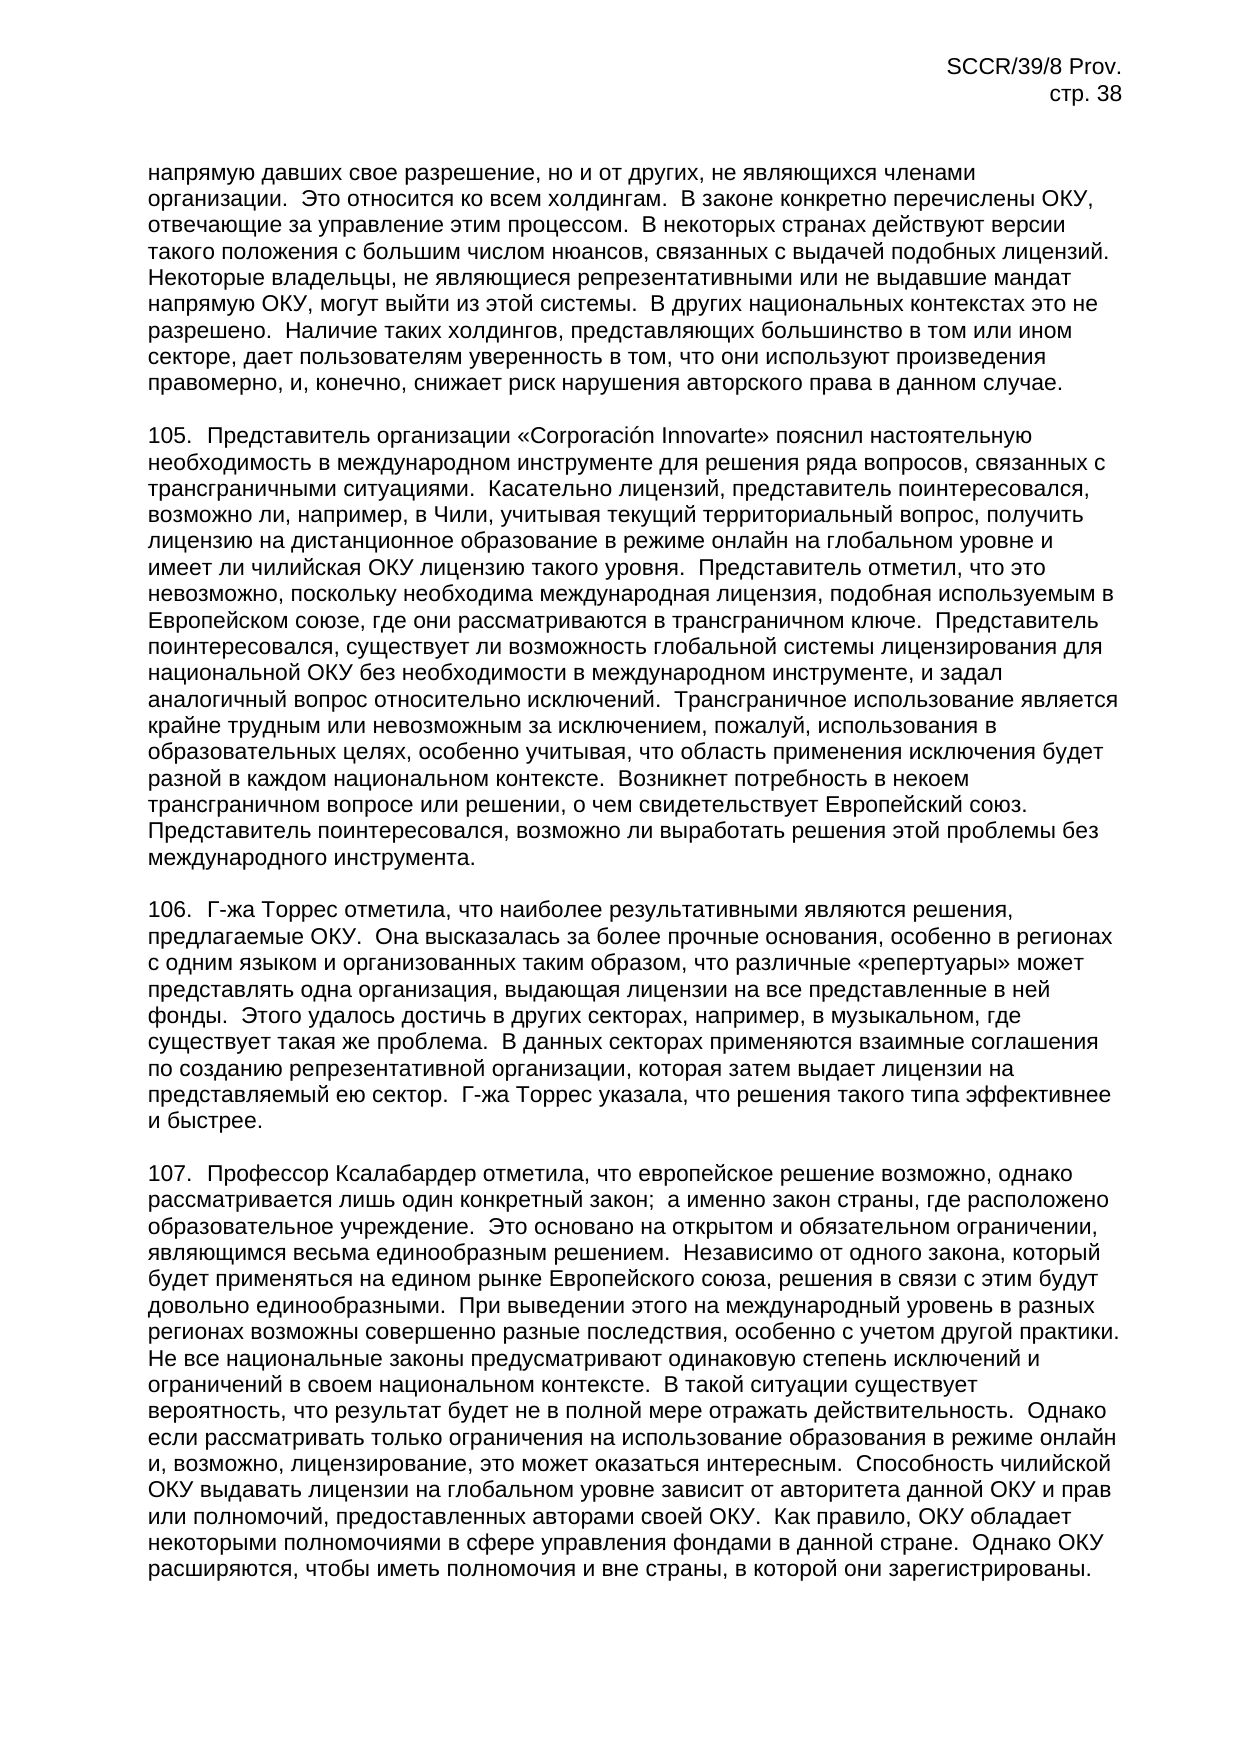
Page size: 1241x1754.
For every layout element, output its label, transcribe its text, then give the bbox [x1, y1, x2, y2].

list Представитель организации «Corporación Innovarte» пояснил настоятельную необходимость в международном инструменте для решения ряда вопросов, связанных с трансграничными ситуациями. Касательно лицензий, представитель поинтересовался, возможно ли, например, в Чили, учитывая текущий территориальный вопрос, получить лицензию на дистанционное образование в режиме онлайн на глобальном уровне и имеет ли чилийская ОКУ лицензию такого уровня. Представитель отметил, что это невозможно, поскольку необходима международная лицензия, подобная используемым в Европейском союзе, где они рассматриваются в трансграничном ключе. Представитель поинтересовался, существует ли возможность глобальной системы лицензирования для национальной ОКУ без необходимости в международном инструменте, и задал аналогичный вопрос относительно исключений. Трансграничное использование является крайне трудным или невозможным за исключением, пожалуй, использования в образовательных целях, особенно учитывая, что область применения исключения будет разной в каждом национальном контексте. Возникнет потребность в некоем трансграничном вопросе или решении, о чем свидетельствует Европейский союз. Представитель поинтересовался, возможно ли выработать решения этой проблемы без международного инструмента. [148, 422, 1122, 870]
list Г-жа Торрес отметила, что наиболее результативными являются решения, предлагаемые ОКУ. Она высказалась за более прочные основания, особенно в регионах с одним языком и организованных таким образом, что различные «репертуары» может представлять одна организация, выдающая лицензии на все представленные в ней фонды. Этого удалось достичь в других секторах, например, в музыкальном, где существует такая же проблема. В данных секторах применяются взаимные соглашения по созданию репрезентативной организации, которая затем выдает лицензии на представляемый ею сектор. Г-жа Торрес указала, что решения такого типа эффективнее и быстрее. [148, 896, 1122, 1134]
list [148, 1160, 1122, 1582]
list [148, 158, 1122, 396]
